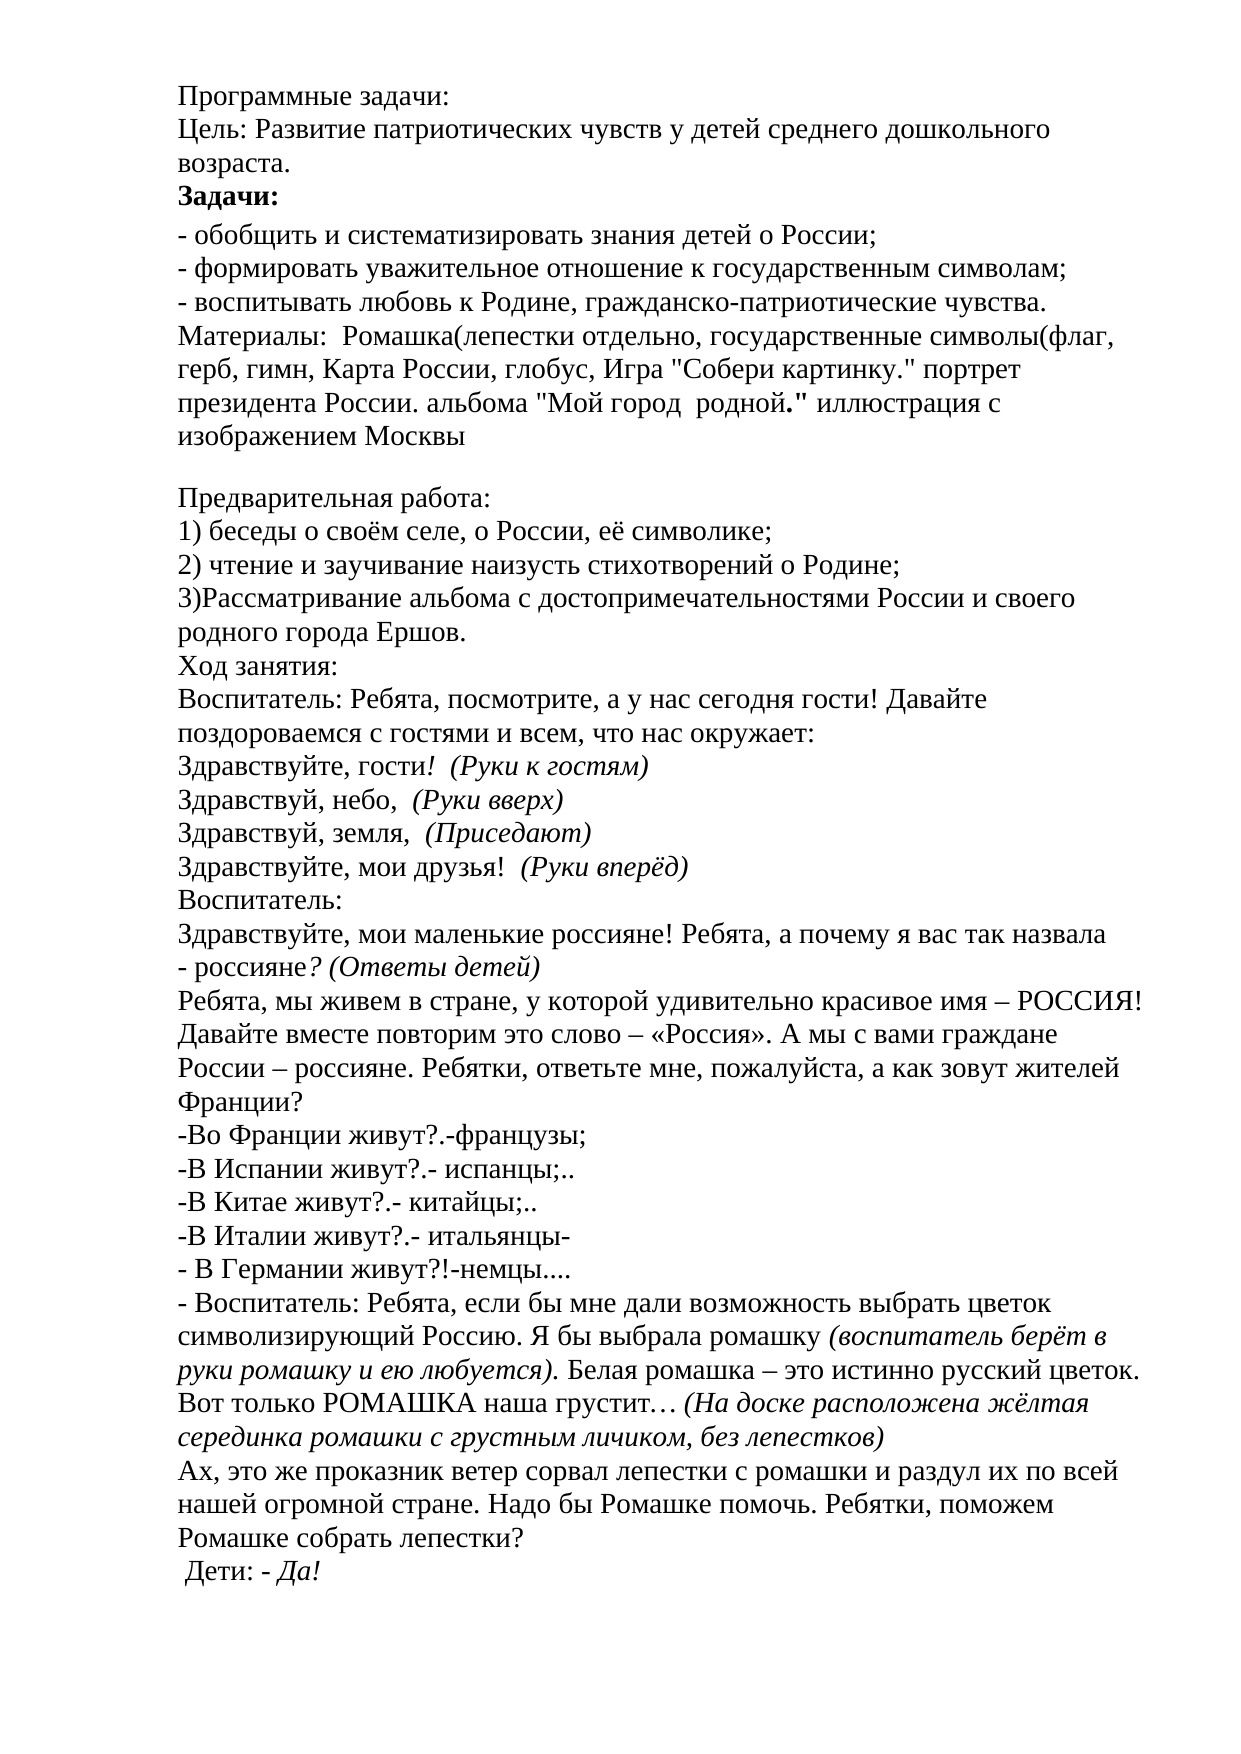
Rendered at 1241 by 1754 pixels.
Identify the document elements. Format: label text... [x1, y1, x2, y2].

text - Воспитатель: Ребята, если бы мне дали возможность выбрать цветок символизирующий Россию. Я бы выбрала ромашку (воспитатель берёт в руки ромашку и ею любуется). Белая ромашка – это истинно русский цветок. [177, 1285, 1152, 1386]
text -В Испании живут?.- испанцы;.. [177, 1151, 1152, 1184]
text Цель: Развитие патриотических чувств у детей среднего дошкольного возраста. [177, 111, 1152, 178]
text -Во Франции живут?.-французы; [177, 1117, 1152, 1151]
text Программные задачи: [177, 78, 1152, 111]
text Ах, это же проказник ветер сорвал лепестки с ромашки и раздул их по всей нашей огромной стране. Надо бы Ромашке помочь. Ребятки, поможем Ромашке собрать лепестки? [177, 1453, 1152, 1553]
text Дети: - Да! [177, 1553, 1152, 1587]
text - обобщить и систематизировать знания детей о России; [177, 217, 1152, 251]
text Здравствуйте, мои маленькие россияне! Ребята, а почему я вас так назвала - россияне? (Ответы детей) [177, 916, 1152, 983]
text Здравствуйте, гости! (Руки к гостям) Здравствуй, небо, (Руки вверх) Здравствуй, земля, (Приседают) Здравствуйте, мои друзья! (Руки вперёд) [177, 748, 1152, 882]
text Предварительная работа: [177, 480, 1152, 513]
text - В Германии живут?!-немцы.... [177, 1251, 1152, 1285]
text - воспитывать любовь к Родине, гражданско-патриотические чувства. [177, 284, 1152, 318]
text Ребята, мы живем в стране, у которой удивительно красивое имя – РОССИЯ! [177, 983, 1152, 1017]
text Воспитатель: Ребята, посмотрите, а у нас сегодня гости! Давайте поздороваемся с гостями и всем, что нас окружает: [177, 681, 1152, 748]
text Ход занятия: [177, 648, 1152, 681]
text Материалы: Ромашка(лепестки отдельно, государственные символы(флаг, герб, гимн, Карта России, глобус, Игра "Собери картинку." портрет президента России. альбома "Мой город родной." иллюстрация с изображением Москвы [177, 318, 1152, 452]
text -В Италии живут?.- итальянцы- [177, 1218, 1152, 1251]
text Воспитатель: [177, 882, 1152, 916]
text Давайте вместе повторим это слово – «Россия». А мы с вами граждане России – россияне. Ребятки, ответьте мне, пожалуйста, а как зовут жителей Франции? [177, 1017, 1152, 1117]
text -В Китае живут?.- китайцы;.. [177, 1184, 1152, 1218]
text Задачи: [177, 178, 1152, 212]
text 2) чтение и заучивание наизусть стихотворений о Родине; [177, 547, 1152, 581]
text 3)Рассматривание альбома с достопримечательностями России и своего родного города Ершов. [177, 581, 1152, 648]
text Вот только РОМАШКА наша грустит… (На доске расположена жёлтая серединка ромашки с грустным личиком, без лепестков) [177, 1386, 1152, 1453]
text - формировать уважительное отношение к государственным символам; [177, 251, 1152, 284]
text 1) беседы о своём селе, о России, её символике; [177, 513, 1152, 547]
